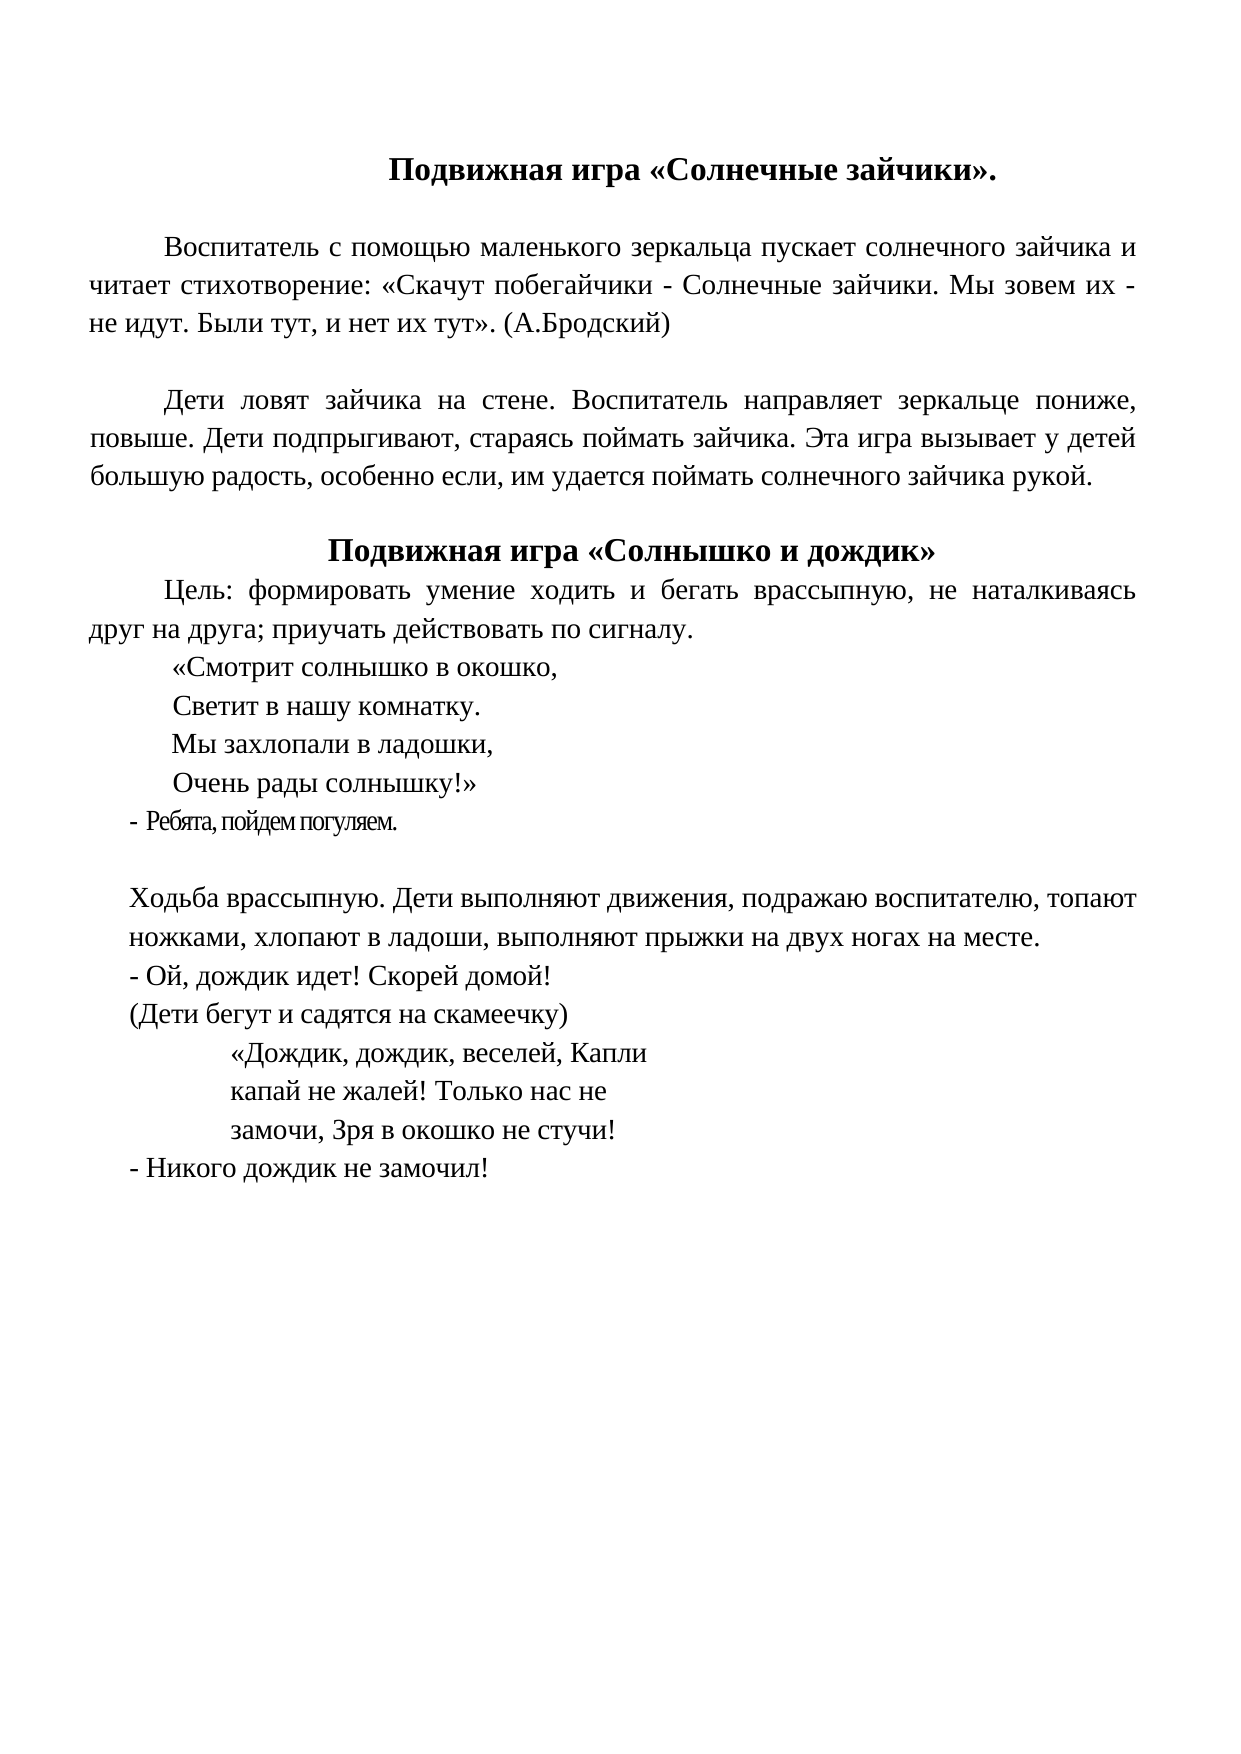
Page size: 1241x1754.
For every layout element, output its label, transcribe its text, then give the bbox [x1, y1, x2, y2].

text Светит в нашу комнатку. [172, 684, 1137, 723]
text Ходьба врассыпную. Дети выполняют движения, подражаю воспитателю, топают ножками, хлопают в ладоши, выполняют прыжки на двух ногах на месте. [129, 877, 1137, 954]
text Цель: формировать умение ходить и бегать врассыпную, не наталкиваясь друг на друга; приучать действовать по сигналу. [89, 569, 1137, 646]
text «Дождик, дождик, веселей, Капли капай не жалей! Только нас не замочи, Зря в окошко не стучи! [230, 1031, 651, 1147]
text Дети ловят зайчика на стене. Воспитатель направляет зеркальце пониже, повыше. Дети подпрыгивают, стараясь поймать зайчика. Эта игра вызывает у детей большую радость, особенно если, им удается поймать солнечного зайчика рукой. [90, 379, 1137, 493]
text Подвижная игра «Солнышко и дождик» [328, 530, 1137, 569]
text Воспитатель с помощью маленького зеркальца пускает солнечного зайчика и читает стихотворение: «Скачут побегайчики - Солнечные зайчики. Мы зовем их - не идут. Были тут, и нет их тут». (А.Бродский) [89, 226, 1137, 340]
text - Ребята, пойдем погуляем. [129, 800, 1137, 838]
text «Смотрит солнышко в окошко, [172, 646, 1137, 684]
text - Никого дождик не замочил! [129, 1147, 1137, 1185]
text Очень рады солнышку!» [172, 761, 1137, 800]
text Подвижная игра «Солнечные зайчики». [89, 150, 1137, 188]
text - Ой, дождик идет! Скорей домой! (Дети бегут и садятся на скамеечку) [129, 954, 705, 1031]
text Мы захлопали в ладошки, [171, 723, 1137, 761]
